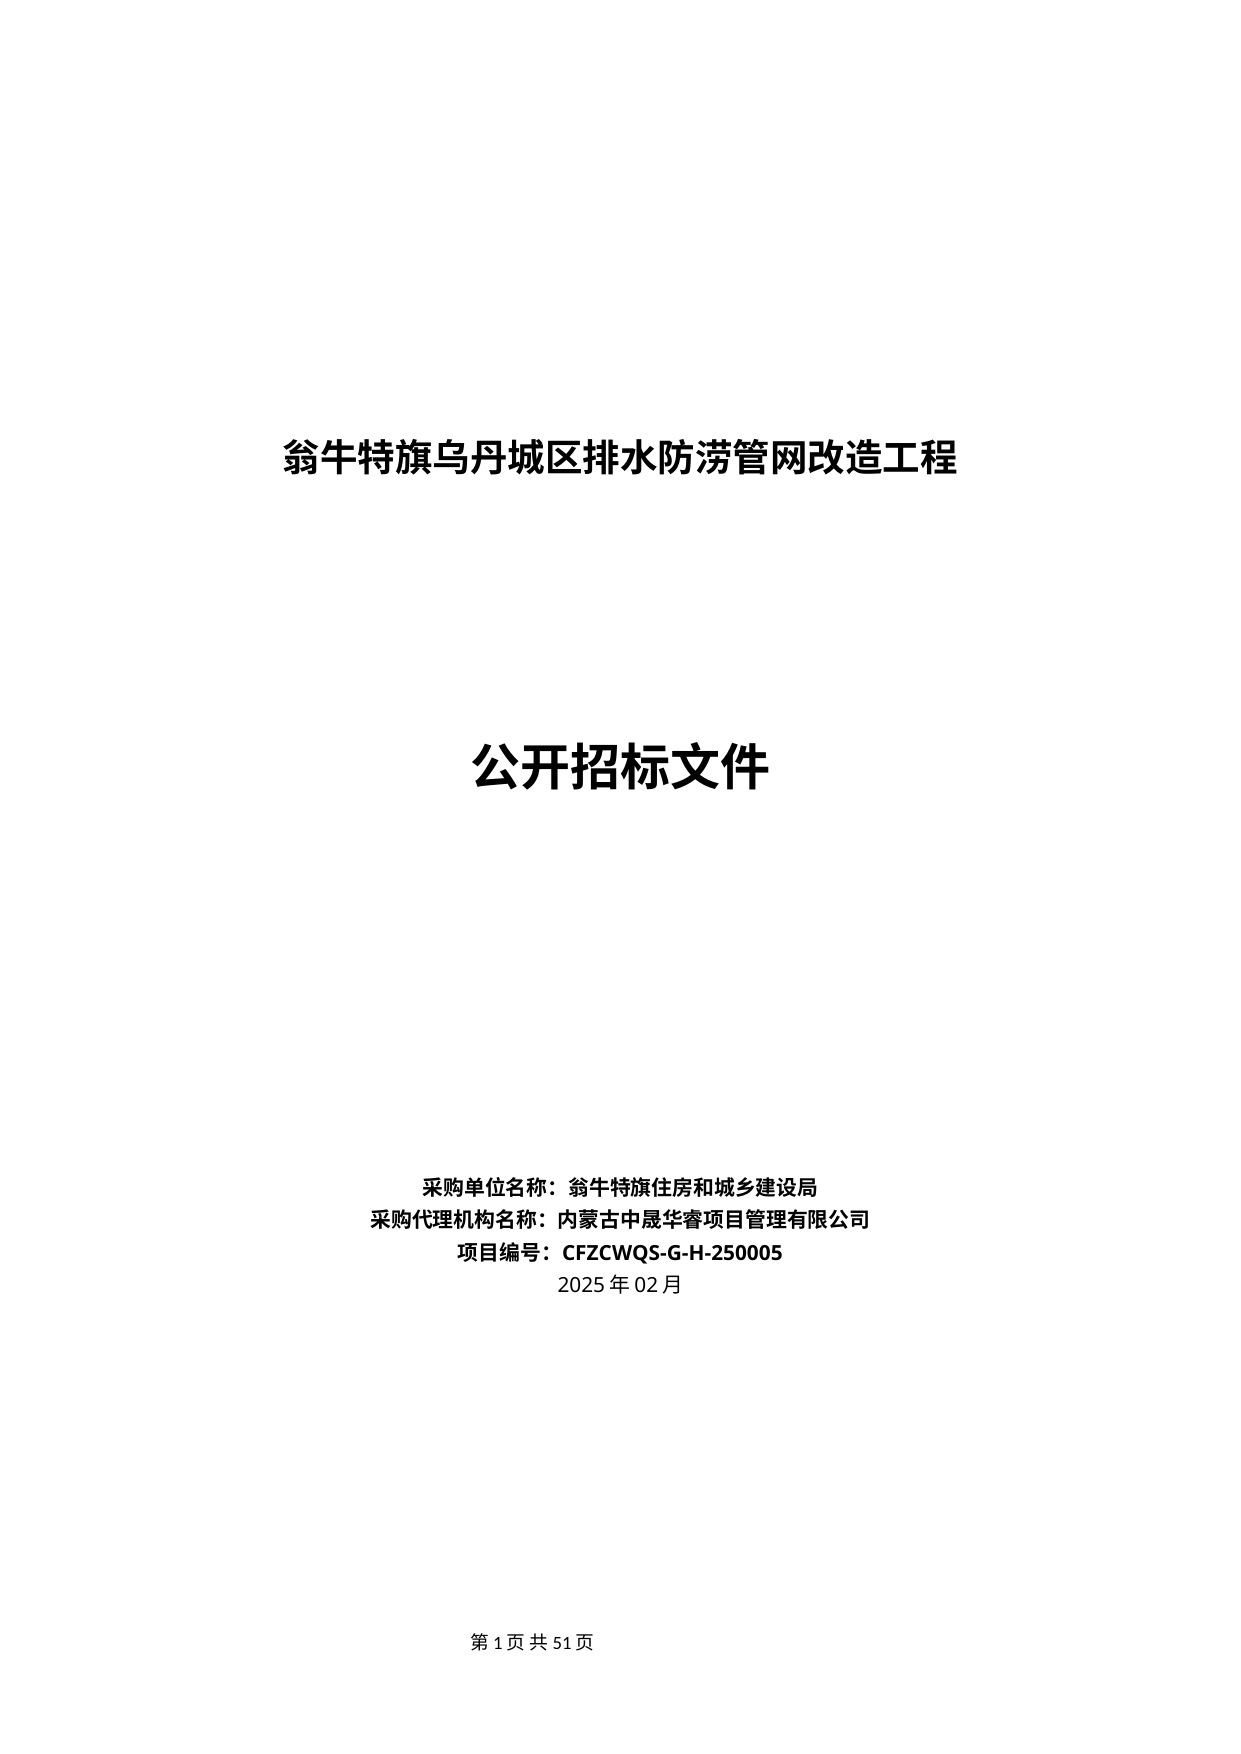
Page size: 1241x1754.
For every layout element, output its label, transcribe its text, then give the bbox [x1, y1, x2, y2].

text 2025年02月 [187, 1267, 1053, 1300]
text 公开招标文件 [187, 715, 1053, 812]
text 采购单位名称：翁牛特旗住房和城乡建设局 [187, 1170, 1053, 1202]
text 项目编号：CFZCWQS-G-H-250005 [187, 1235, 1053, 1267]
text 翁牛特旗乌丹城区排水防涝管网改造工程 [187, 422, 1053, 487]
text 采购代理机构名称：内蒙古中晟华睿项目管理有限公司 [187, 1202, 1053, 1235]
